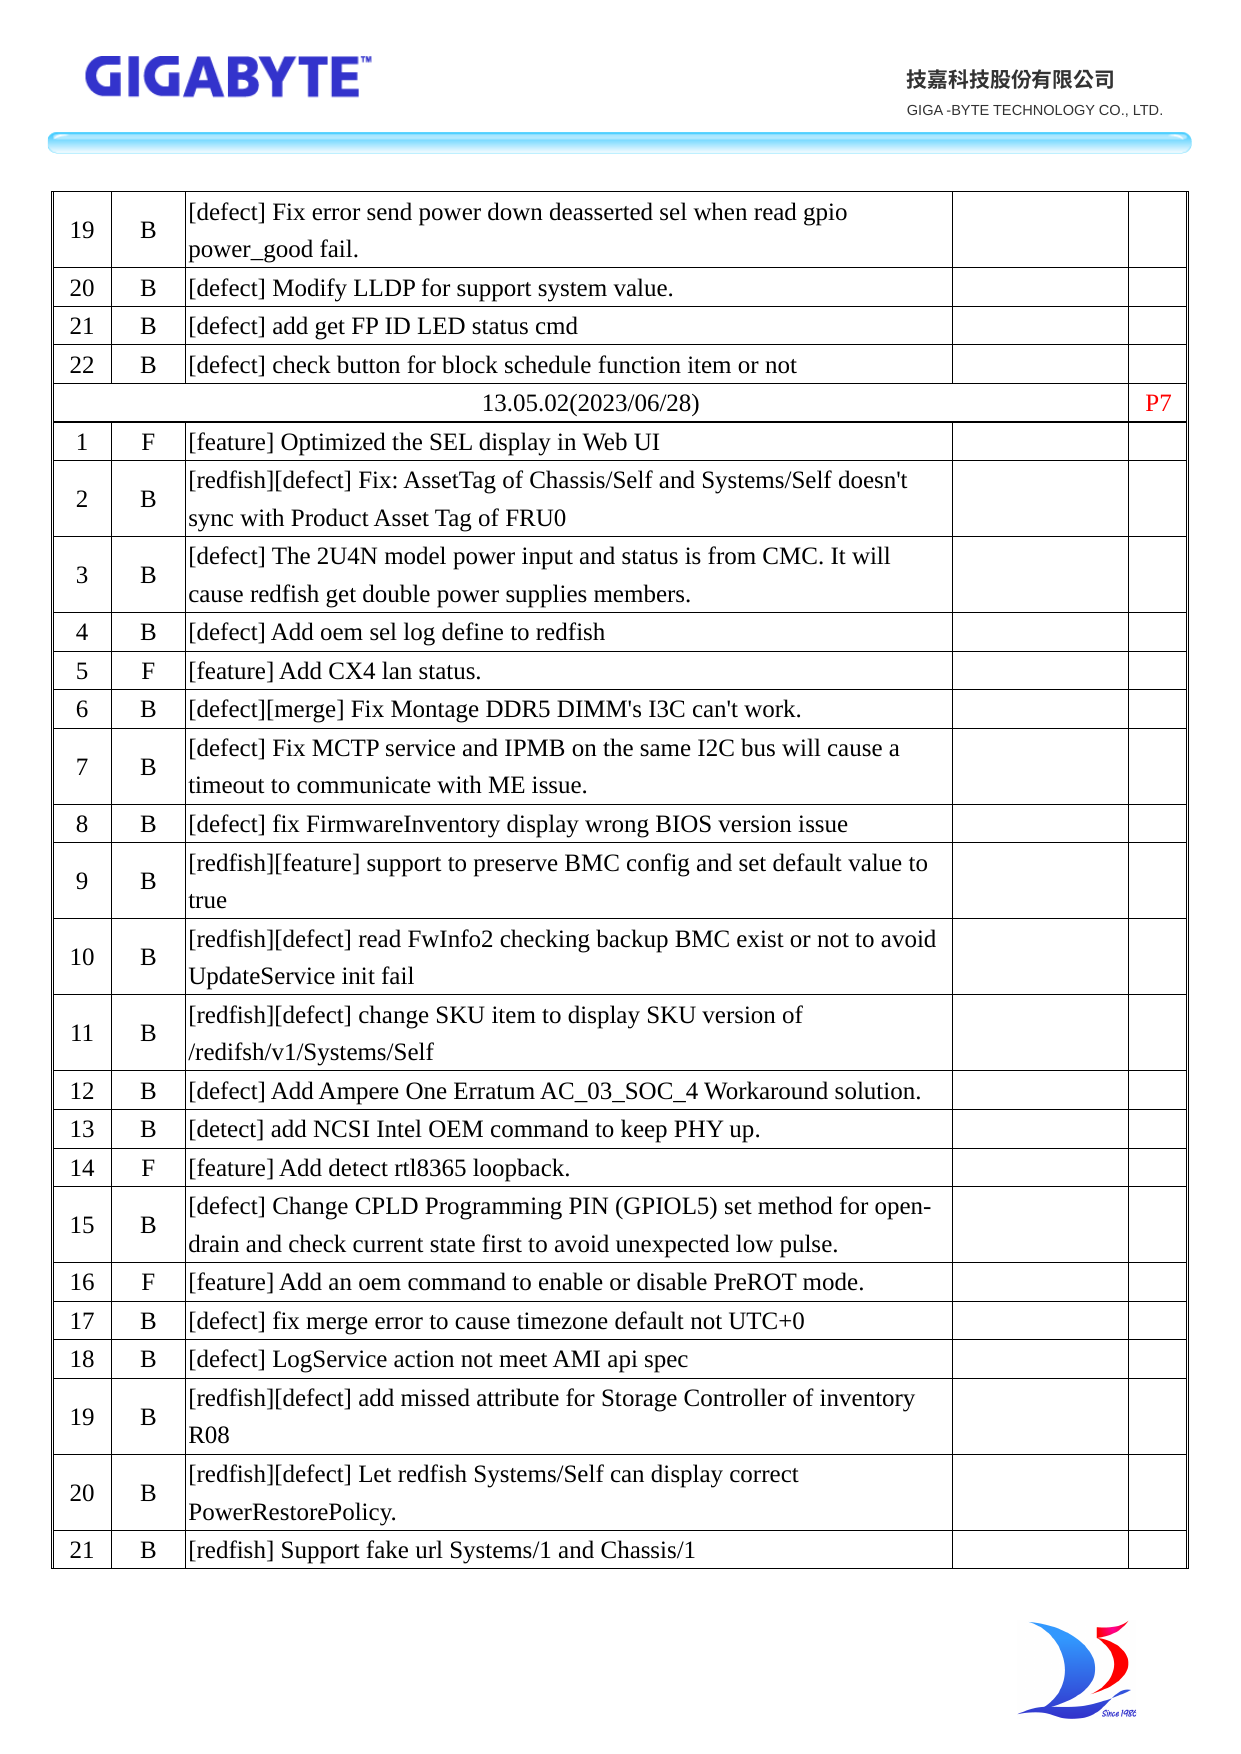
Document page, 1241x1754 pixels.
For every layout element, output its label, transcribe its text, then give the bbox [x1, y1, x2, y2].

table_cell [redfish][defect] add missed attribute for Storage Controller of inventory R08 [186, 1379, 952, 1454]
table_cell [redfish][defect] Fix: AssetTag of Chassis/Self and Systems/Self doesn't sync with Product Asset Tag of FRU0 [186, 461, 952, 536]
table_cell B [112, 1110, 185, 1147]
table_cell [1129, 423, 1186, 460]
table_cell [redfish][defect] Let redfish Systems/Self can display correct PowerRestorePolicy. [186, 1455, 952, 1530]
table_cell [953, 268, 1128, 306]
table_cell [1129, 1071, 1186, 1109]
table_cell 12 [54, 1071, 111, 1109]
table_cell [953, 690, 1128, 728]
table_cell [1129, 345, 1186, 383]
table_cell [953, 1531, 1128, 1568]
table_cell B [112, 613, 185, 651]
table_cell 21 [54, 307, 111, 344]
table_cell [953, 652, 1128, 689]
table_cell [redfish][defect] read FwInfo2 checking backup BMC exist or not to avoid UpdateService init fail [186, 919, 952, 994]
table_cell [1129, 1340, 1186, 1378]
table_cell [1129, 268, 1186, 306]
table_cell 10 [54, 919, 111, 994]
table_cell 18 [54, 1340, 111, 1378]
table_cell B [112, 1455, 185, 1530]
table_cell [1129, 192, 1186, 267]
table_cell [redfish][feature] support to preserve BMC config and set default value to true [186, 843, 952, 918]
table_cell B [112, 729, 185, 804]
table_cell [1129, 461, 1186, 536]
table_cell B [112, 1531, 185, 1568]
table_cell B [112, 307, 185, 344]
table_cell [1129, 613, 1186, 651]
table_cell B [112, 690, 185, 728]
table_cell B [112, 919, 185, 994]
table_cell 22 [54, 345, 111, 383]
table_cell B [112, 1071, 185, 1109]
table_cell [953, 613, 1128, 651]
table_cell B [112, 461, 185, 536]
table_cell [953, 307, 1128, 344]
table_cell [defect] The 2U4N model power input and status is from CMC. It will cause redfish get double power supplies members. [186, 537, 952, 612]
table_cell [1129, 729, 1186, 804]
table_cell [1129, 1302, 1186, 1339]
table_cell 21 [54, 1531, 111, 1568]
table_cell [1129, 919, 1186, 994]
table_cell 13 [54, 1110, 111, 1147]
table_cell [defect] Add oem sel log define to redfish [186, 613, 952, 651]
table_cell [feature] Add an oem command to enable or disable PreROT mode. [186, 1263, 952, 1301]
table_cell [1129, 652, 1186, 689]
table_cell 20 [54, 1455, 111, 1530]
table_cell [defect][merge] Fix Montage DDR5 DIMM's I3C can't work. [186, 690, 952, 728]
table_cell 8 [54, 805, 111, 842]
table_cell [1129, 805, 1186, 842]
table_cell [1129, 690, 1186, 728]
table_cell 16 [54, 1263, 111, 1301]
table_cell [953, 1263, 1128, 1301]
table_cell [1129, 1149, 1186, 1186]
table_cell [953, 423, 1128, 460]
table_cell [1129, 1379, 1186, 1454]
table_cell [redfish][defect] change SKU item to display SKU version of /redifsh/v1/Systems/Self [186, 995, 952, 1070]
table_cell [953, 1455, 1128, 1530]
table_cell [defect] LogService action not meet AMI api spec [186, 1340, 952, 1378]
table_cell [1129, 1531, 1186, 1568]
table_cell B [112, 843, 185, 918]
table_cell [953, 1379, 1128, 1454]
table_cell [1129, 1110, 1186, 1147]
table_cell [1129, 843, 1186, 918]
table_cell F [112, 652, 185, 689]
table_cell [953, 1110, 1128, 1147]
table_cell [1129, 1187, 1186, 1262]
table_cell 13.05.02(2023/06/28) [54, 384, 1128, 421]
table_cell [1129, 307, 1186, 344]
table_cell 15 [54, 1187, 111, 1262]
table_cell B [112, 192, 185, 267]
table_cell B [112, 268, 185, 306]
table_cell F [112, 1149, 185, 1186]
table_cell [defect] fix FirmwareInventory display wrong BIOS version issue [186, 805, 952, 842]
table_cell [953, 843, 1128, 918]
table_cell P7 [1129, 384, 1186, 421]
table_cell [953, 1187, 1128, 1262]
picture [47, 56, 1192, 154]
table_cell 9 [54, 843, 111, 918]
table_cell 17 [54, 1302, 111, 1339]
table_cell 11 [54, 995, 111, 1070]
table_cell 20 [54, 268, 111, 306]
table_cell [defect] Fix error send power down deasserted sel when read gpio power_good fail. [186, 192, 952, 267]
table_cell 7 [54, 729, 111, 804]
table_cell B [112, 345, 185, 383]
table_cell [953, 461, 1128, 536]
table_cell F [112, 1263, 185, 1301]
table_cell [defect] Modify LLDP for support system value. [186, 268, 952, 306]
table_cell 4 [54, 613, 111, 651]
table_cell F [112, 423, 185, 460]
table_cell 3 [54, 537, 111, 612]
table_cell B [112, 1302, 185, 1339]
table_cell [feature] Add detect rtl8365 loopback. [186, 1149, 952, 1186]
table_cell [redfish] Support fake url Systems/1 and Chassis/1 [186, 1531, 952, 1568]
table_cell 5 [54, 652, 111, 689]
table_cell [feature] Optimized the SEL display in Web UI [186, 423, 952, 460]
table_cell [defect] fix merge error to cause timezone default not UTC+0 [186, 1302, 952, 1339]
table_cell [953, 1340, 1128, 1378]
table_cell B [112, 1379, 185, 1454]
table_cell 6 [54, 690, 111, 728]
table_cell [953, 1071, 1128, 1109]
table_cell 14 [54, 1149, 111, 1186]
table_cell [953, 729, 1128, 804]
table_cell [defect] add get FP ID LED status cmd [186, 307, 952, 344]
table_cell [953, 919, 1128, 994]
picture [1017, 1620, 1137, 1719]
table_cell 19 [54, 1379, 111, 1454]
table_cell [1129, 537, 1186, 612]
table_cell [feature] Add CX4 lan status. [186, 652, 952, 689]
table_cell [953, 537, 1128, 612]
table_cell [defect] Add Ampere One Erratum AC_03_SOC_4 Workaround solution. [186, 1071, 952, 1109]
table_cell B [112, 995, 185, 1070]
table_cell [1129, 995, 1186, 1070]
table_cell [defect] Fix MCTP service and IPMB on the same I2C bus will cause a timeout to communicate with ME issue. [186, 729, 952, 804]
table_cell [953, 805, 1128, 842]
table_cell 2 [54, 461, 111, 536]
table_cell [953, 1302, 1128, 1339]
table_cell B [112, 1187, 185, 1262]
table_cell [953, 192, 1128, 267]
table_cell [953, 995, 1128, 1070]
table_cell [defect] check button for block schedule function item or not [186, 345, 952, 383]
table_cell B [112, 1340, 185, 1378]
table_cell [1129, 1455, 1186, 1530]
table_cell [953, 345, 1128, 383]
table_cell 19 [54, 192, 111, 267]
table_cell B [112, 537, 185, 612]
table_cell 1 [54, 423, 111, 460]
table_cell [1129, 1263, 1186, 1301]
table_cell [defect] Change CPLD Programming PIN (GPIOL5) set method for open-drain and check current state first to avoid unexpected low pulse. [186, 1187, 952, 1262]
table_cell [953, 1149, 1128, 1186]
table_cell [detect] add NCSI Intel OEM command to keep PHY up. [186, 1110, 952, 1147]
table_cell B [112, 805, 185, 842]
